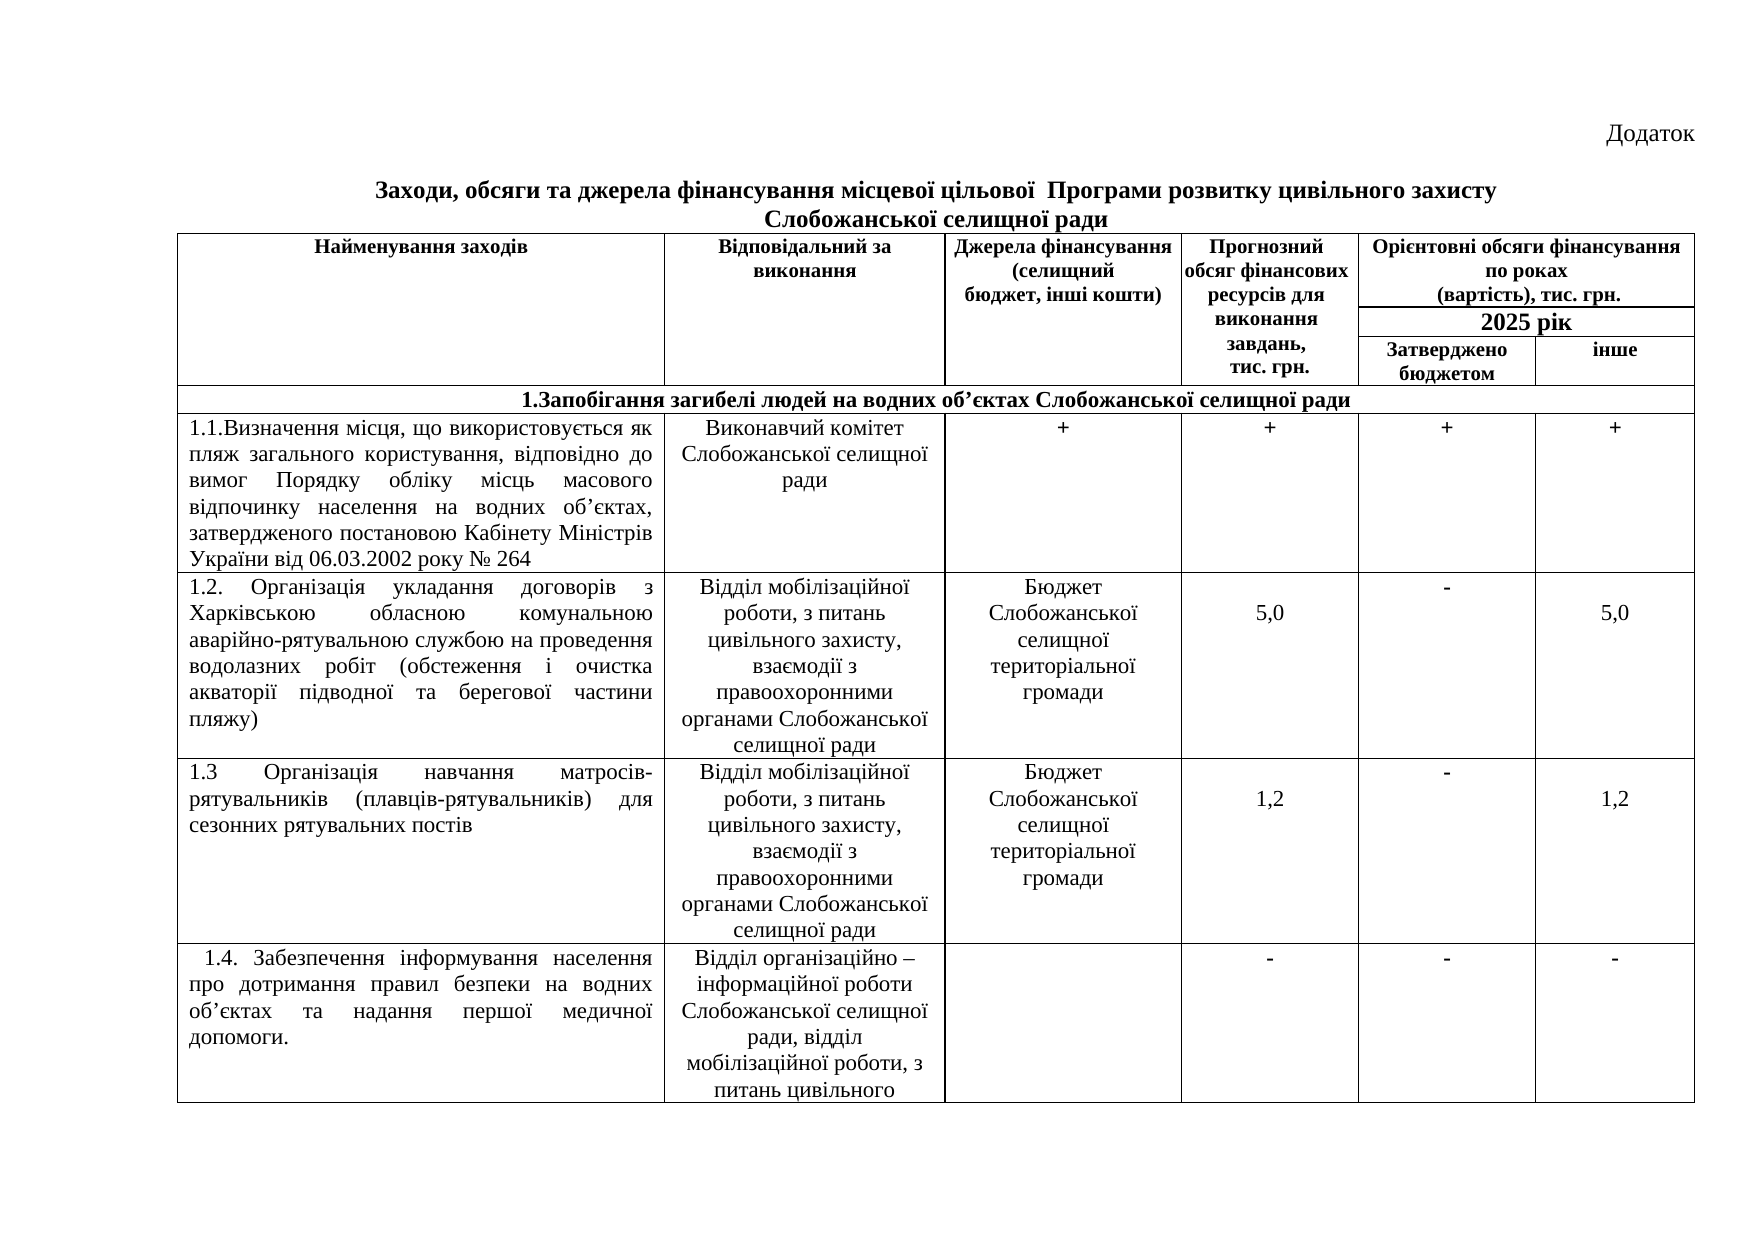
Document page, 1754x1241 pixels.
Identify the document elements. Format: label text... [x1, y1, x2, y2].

table_header Відповідальний за виконання [665, 234, 944, 385]
table_cell 5,0 [1536, 573, 1694, 757]
table_cell Відділ мобілізаційної роботи, з питань цивільного захисту, взаємодії з правоохоронними органами Слобожанської селищної ради [665, 573, 944, 757]
table_cell Відділ мобілізаційної роботи, з питань цивільного захисту, взаємодії з правоохоронними органами Слобожанської селищної ради [665, 759, 944, 943]
table_cell інше [1536, 337, 1694, 385]
table_cell 1.1.Визначення місця, що використовується як пляж загального користування, відповідно до вимог Порядку обліку місць масового відпочинку населення на водних об’єктах, затвердженого постановою Кабінету Міністрів України від 06.03.2002 року № 264 [178, 414, 664, 572]
table_cell 2025 рік [1359, 308, 1694, 336]
table_cell 1,2 [1536, 759, 1694, 943]
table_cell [665, 944, 944, 1102]
table_cell 1,2 [1182, 759, 1358, 943]
text Додаток [177, 118, 1695, 147]
table_header Орієнтовні обсяги фінансування по роках (вартість), тис. грн. [1359, 234, 1694, 306]
table_cell - [1182, 944, 1358, 1102]
table_header Прогнозний обсяг фінансових ресурсів для виконання завдань, тис. грн. [1182, 234, 1358, 385]
table_cell 1.2. Організація укладання договорів з Харківською обласною комунальною аварійно-рятувальною службою на проведення водолазних робіт (обстеження і очистка акваторії підводної та берегової частини пляжу) [178, 573, 664, 757]
table_header Джерела фінансування (селищний бюджет, інші кошти) [946, 234, 1181, 385]
table_cell - [1359, 759, 1535, 943]
table_cell - [1359, 573, 1535, 757]
table_cell 5,0 [1182, 573, 1358, 757]
table_cell 1.Запобігання загибелі людей на водних об’єктах Слобожанської селищної ради [178, 386, 1694, 413]
table_cell + [1182, 414, 1358, 572]
table_cell Бюджет Слобожанської селищної територіальної громади [946, 573, 1181, 757]
text Заходи, обсяги та джерела фінансування місцевої цільової Програми розвитку цивільного захисту [177, 176, 1695, 204]
table_cell - [1359, 944, 1535, 1102]
table_cell Бюджет Слобожанської селищної територіальної громади [946, 759, 1181, 943]
table_cell 1.3 Організація навчання матросів- рятувальників (плавців-рятувальників) для сезонних рятувальних постів [178, 759, 664, 943]
table_header Найменування заходів [178, 234, 664, 385]
table_cell + [946, 414, 1181, 572]
table_cell + [1536, 414, 1694, 572]
table_cell Виконавчий комітет Слобожанської селищної ради [665, 414, 944, 572]
table_cell Затверджено бюджетом [1359, 337, 1535, 385]
text Слобожанської селищної ради [177, 204, 1695, 233]
table_cell [946, 944, 1181, 1102]
table_cell + [1359, 414, 1535, 572]
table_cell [178, 944, 664, 1102]
table_cell - [1536, 944, 1694, 1102]
